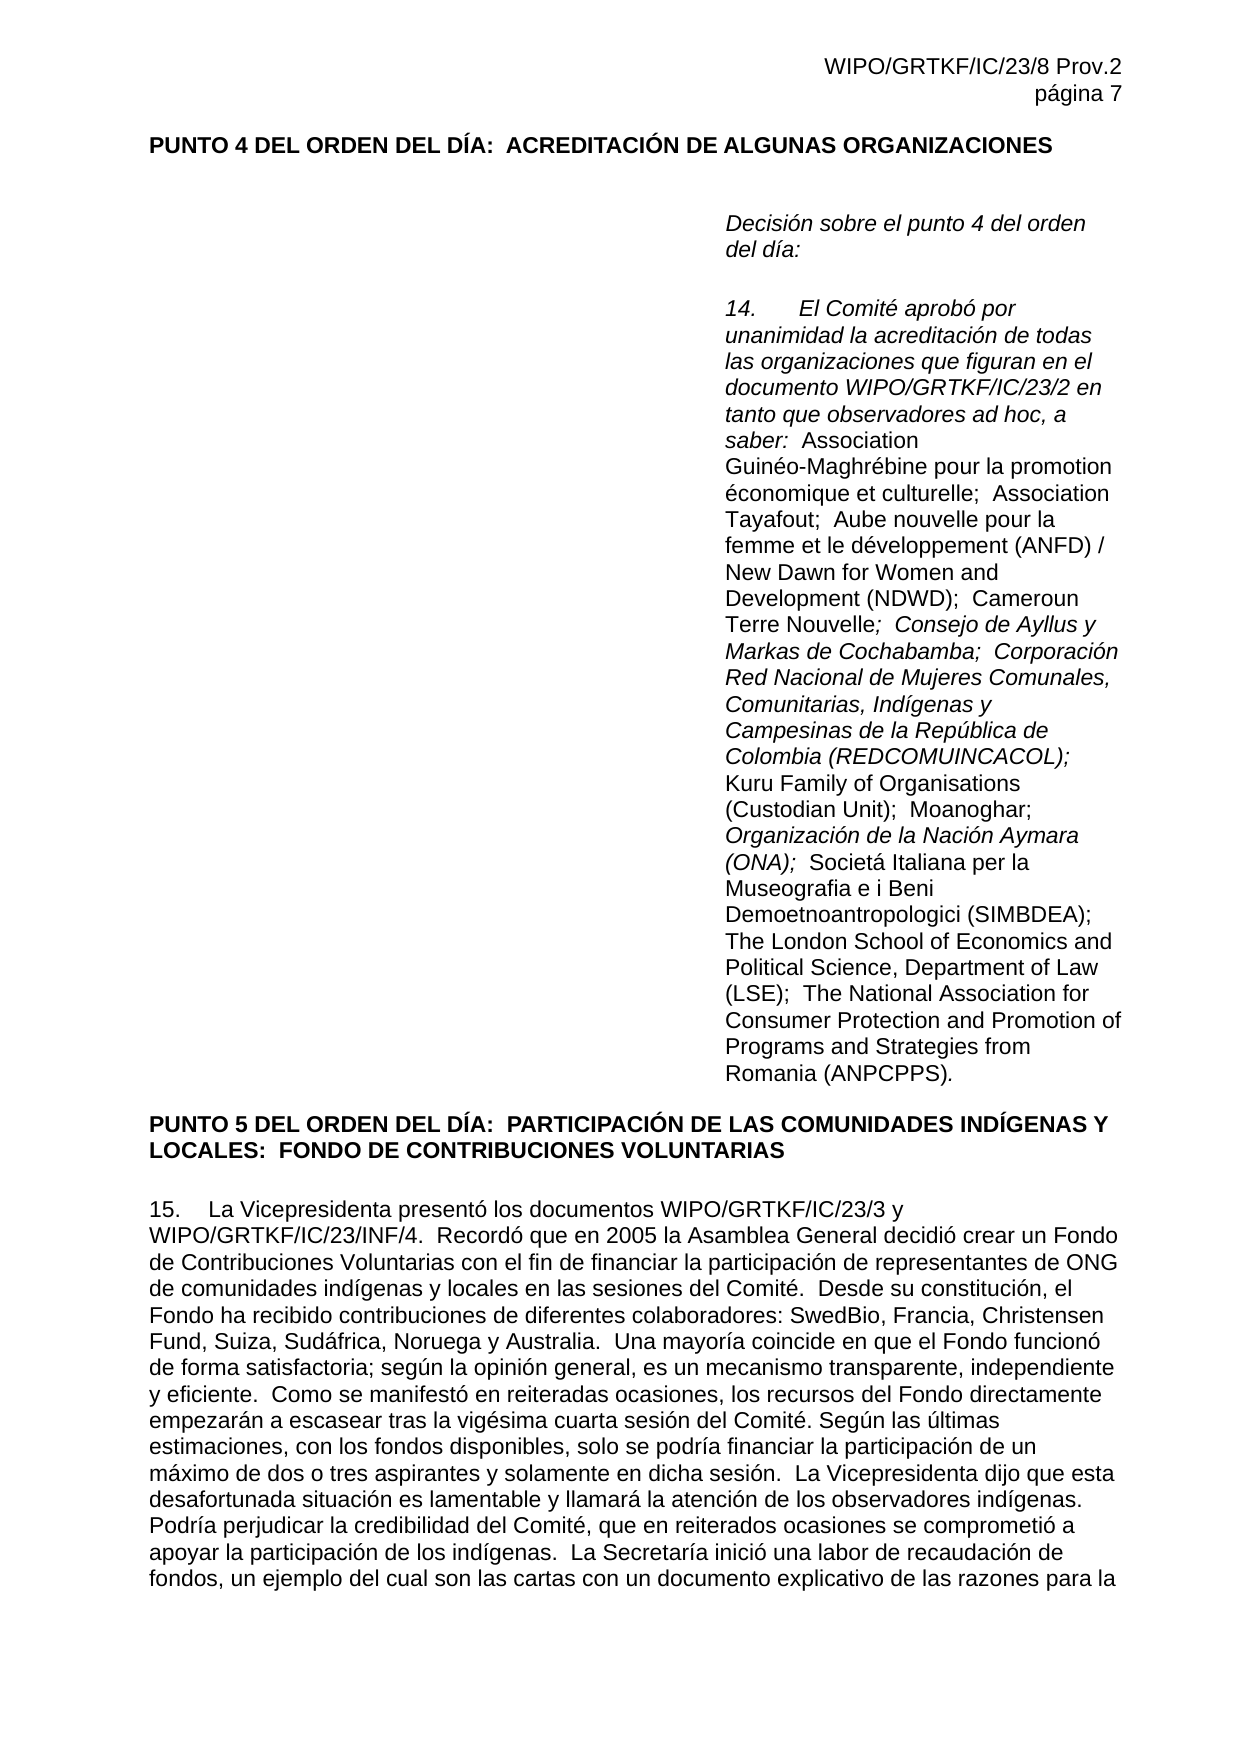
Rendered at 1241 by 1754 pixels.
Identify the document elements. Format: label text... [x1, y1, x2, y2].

subtitle PUNTO 4 DEL ORDEN DEL DÍA: ACREDITACIóN DE ALGUNAS ORGANIZACIONES [149, 132, 1122, 158]
text El Comité aprobó por unanimidad la acreditación de todas las organizaciones que figuran en el documento WIPO/GRTKF/IC/23/2 en tanto que observadores ad hoc, a saber: Association Guinéo-Maghrébine pour la promotion économique et culturelle; Association Tayafout; Aube nouvelle pour la femme et le développement (ANFD) / New Dawn for Women and Development (NDWD); Cameroun Terre Nouvelle; Consejo de Ayllus y Markas de Cochabamba; Corporación Red Nacional de Mujeres Comunales, Comunitarias, Indígenas y Campesinas de la República de Colombia (REDCOMUINCACOL); Kuru Family of Organisations (Custodian Unit); Moanoghar; Organización de la Nación Aymara (ONA); Societá Italiana per la Museografia e i Beni Demoetnoantropologici (SIMBDEA); The London School of Economics and Political Science, Department of Law (LSE); The National Association for Consumer Protection and Promotion of Programs and Strategies from Romania (ANPCPPS). [725, 295, 1122, 1086]
subtitle PUNTO 5 deL ORDEN DEL DÍA: PARTICIPAcIóN de las comunidades indígenas y locales: fondo DE CONTRIBUCIONES VOLUNTARIAS [149, 1111, 1122, 1163]
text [149, 1196, 1122, 1591]
subtitle Decisión sobre el punto 4 del orden del día: [725, 210, 1122, 263]
